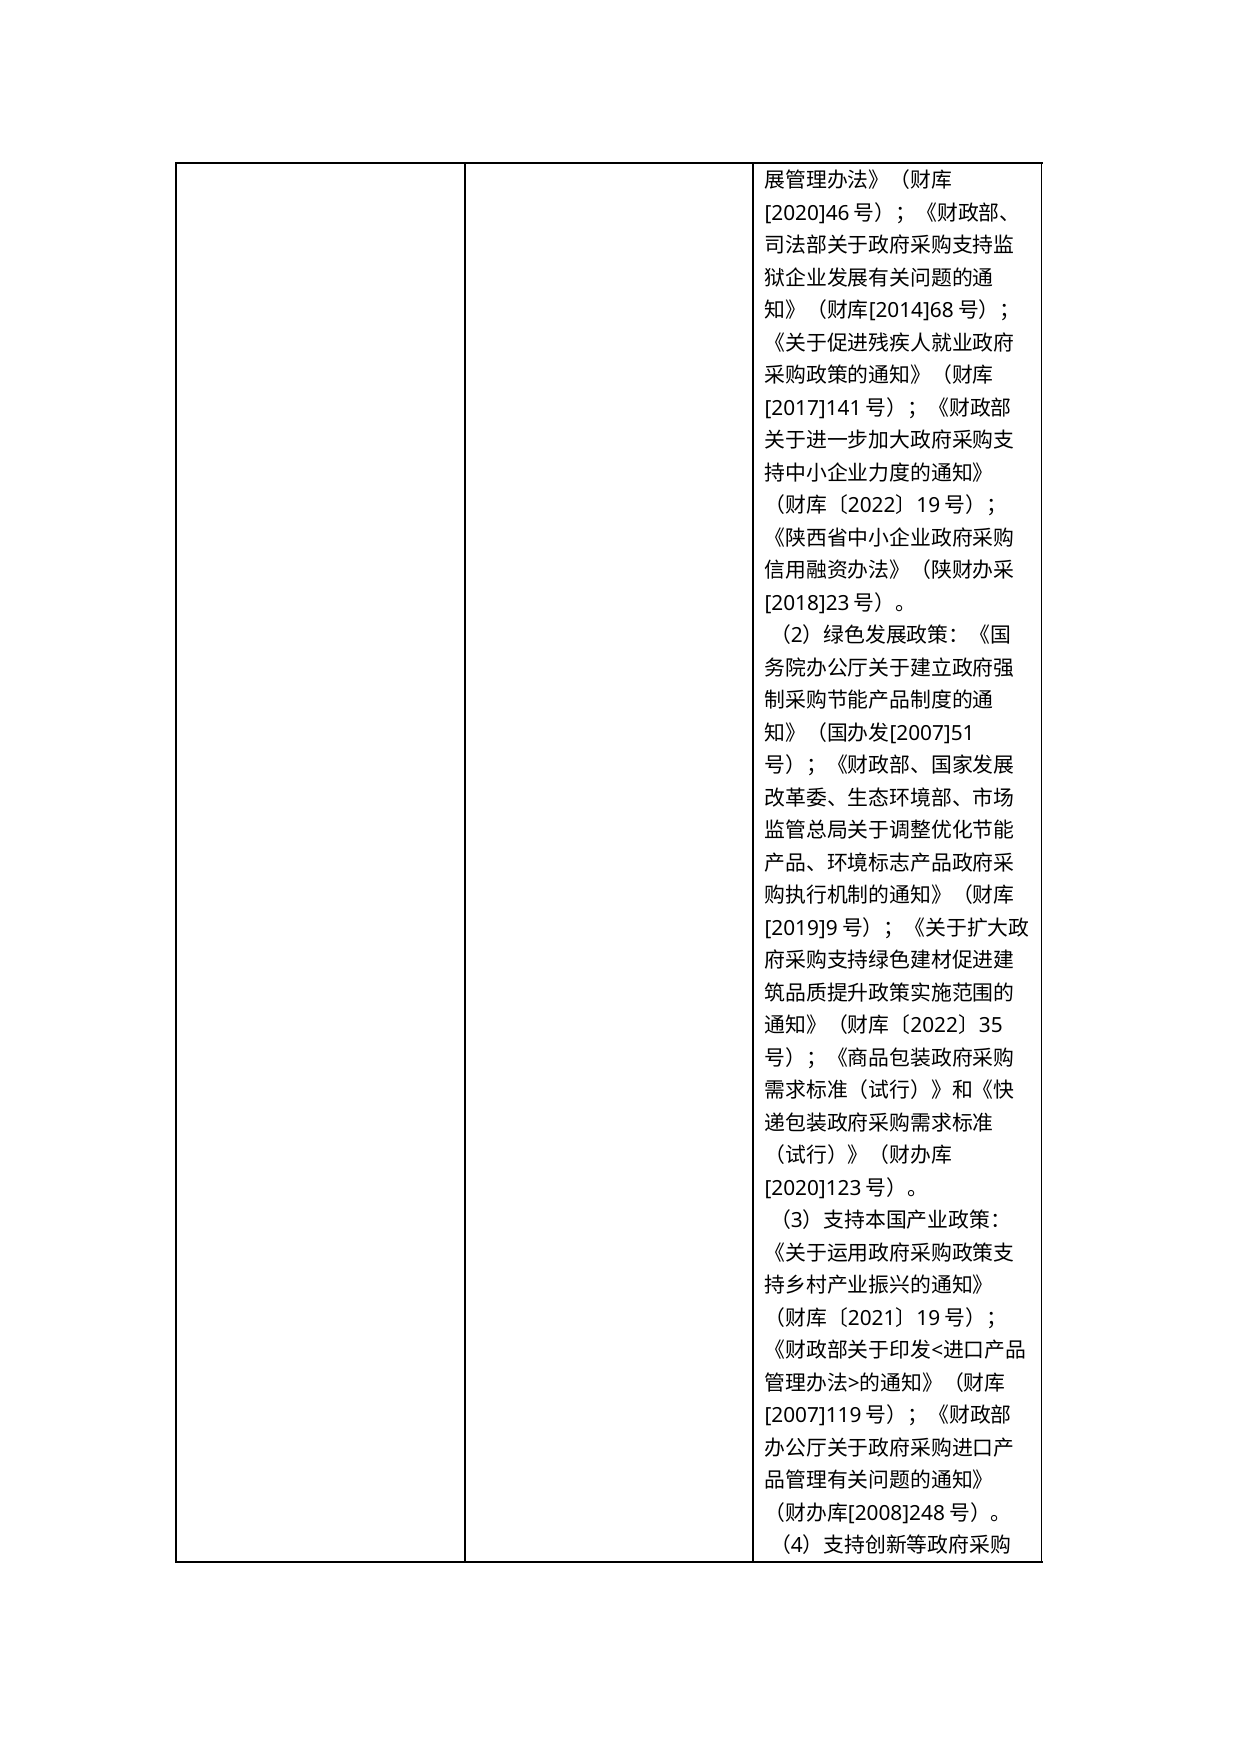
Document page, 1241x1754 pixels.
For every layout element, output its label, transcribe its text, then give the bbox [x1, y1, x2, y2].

table_cell ★ [466, 164, 752, 1561]
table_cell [754, 164, 1041, 1561]
table_cell 1 [177, 164, 464, 1561]
